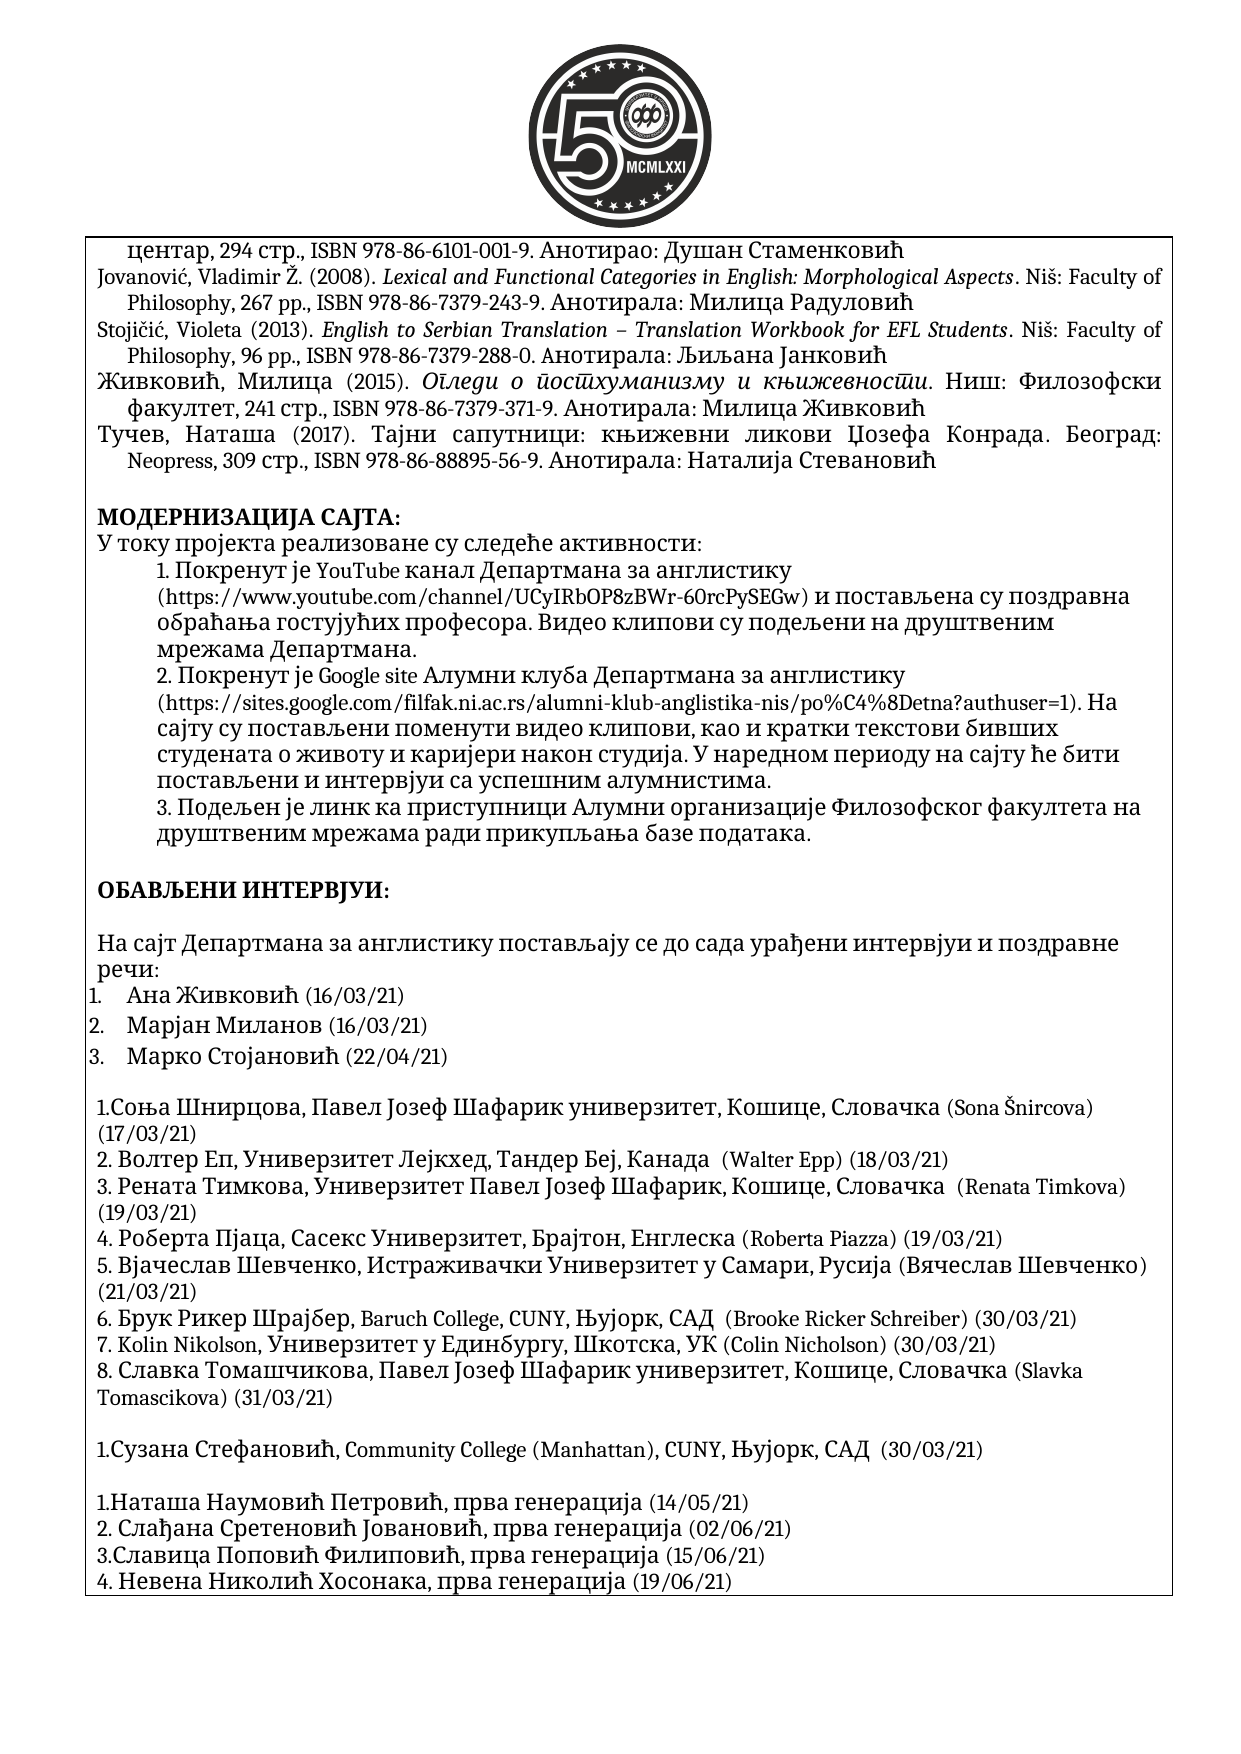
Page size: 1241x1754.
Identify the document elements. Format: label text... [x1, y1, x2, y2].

picture [528, 44, 712, 228]
